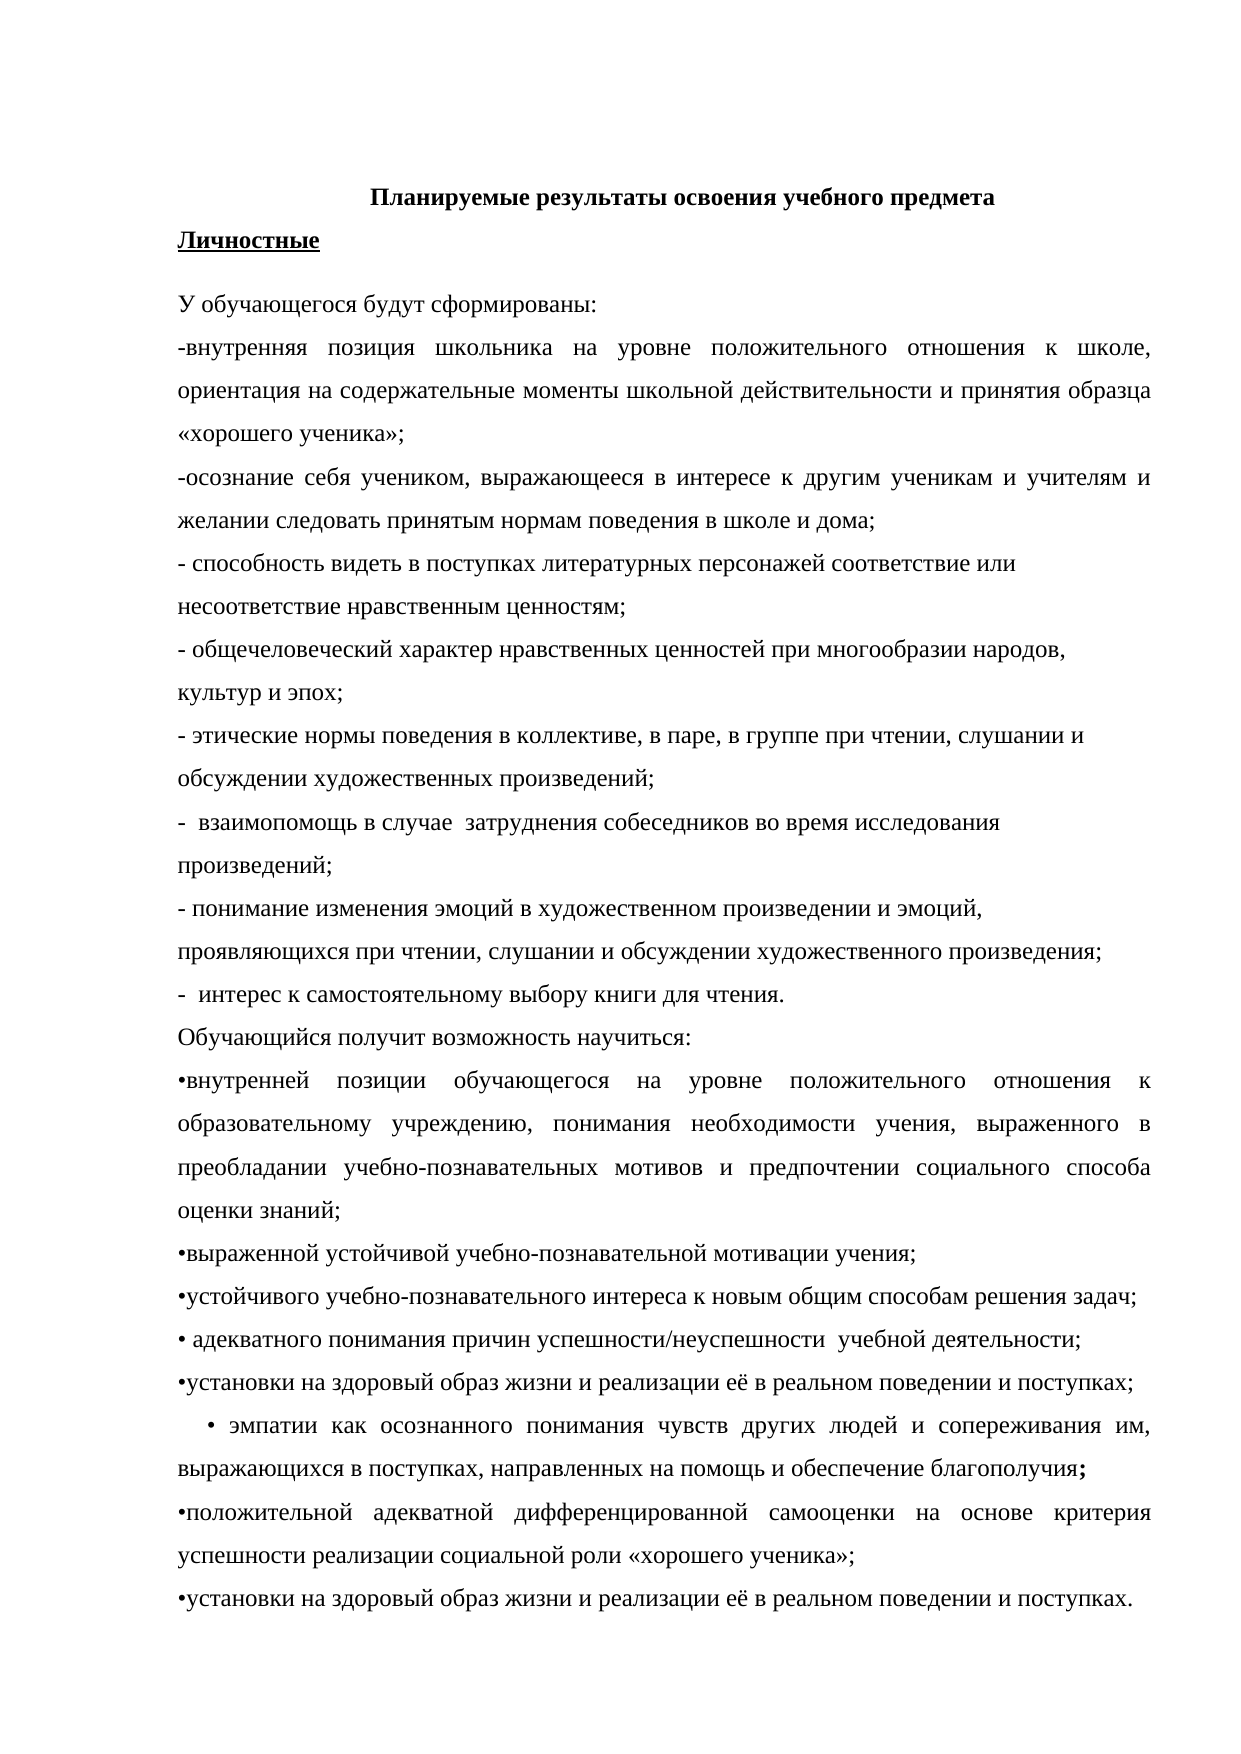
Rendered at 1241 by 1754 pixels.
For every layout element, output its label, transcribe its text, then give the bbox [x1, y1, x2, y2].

text - взаимопомощь в случае затруднения собеседников во время исследования произведений; [177, 807, 1152, 878]
text •выраженной устойчивой учебно-познавательной мотивации учения; [177, 1238, 1152, 1267]
text •устойчивого учебно-познавательного интереса к новым общим способам решения задач; [177, 1281, 1152, 1310]
text • адекватного понимания причин успешности/неуспешности учебной деятельности; [177, 1324, 1152, 1353]
text •положительной адекватной дифференцированной самооценки на основе критерия успешности реализации социальной роли «хорошего ученика»; [177, 1497, 1152, 1568]
text •установки на здоровый образ жизни и реализации её в реальном поведении и поступках. [177, 1583, 1152, 1612]
text - интерес к самостоятельному выбору книги для чтения. [177, 979, 1152, 1008]
text •установки на здоровый образ жизни и реализации её в реальном поведении и поступках; [177, 1367, 1152, 1396]
text - этические нормы поведения в коллективе, в паре, в группе при чтении, слушании и обсуждении художественных произведений; [177, 720, 1152, 792]
text •внутренней позиции обучающегося на уровне положительного отношения к образовательному учреждению, понимания необходимости учения, выраженного в преобладании учебно-познавательных мотивов и предпочтении социального способа оценки знаний; [177, 1065, 1152, 1223]
text -внутренняя позиция школьника на уровне положительного отношения к школе, ориентация на содержательные моменты школьной действительности и принятия образца «хорошего ученика»; [177, 332, 1152, 447]
text - общечеловеческий характер нравственных ценностей при многообразии народов, культур и эпох; [177, 634, 1152, 706]
text У обучающегося будут сформированы: [177, 289, 1152, 318]
text - понимание изменения эмоций в художественном произведении и эмоций, проявляющихся при чтении, слушании и обсуждении художественного произведения; [177, 893, 1152, 965]
text Обучающийся получит возможность научиться: [177, 1022, 1152, 1051]
text • эмпатии как осознанного понимания чувств других людей и сопереживания им, выражающихся в поступках, направленных на помощь и обеспечение благополучия; [177, 1410, 1152, 1482]
text -осознание себя учеником, выражающееся в интересе к другим ученикам и учителям и желании следовать принятым нормам поведения в школе и дома; [177, 462, 1152, 533]
text Личностные [177, 225, 1152, 254]
text Планируемые результаты освоения учебного предмета [178, 182, 1150, 211]
text - способность видеть в поступках литературных персонажей соответствие или несоответствие нравственным ценностям; [177, 548, 1152, 620]
